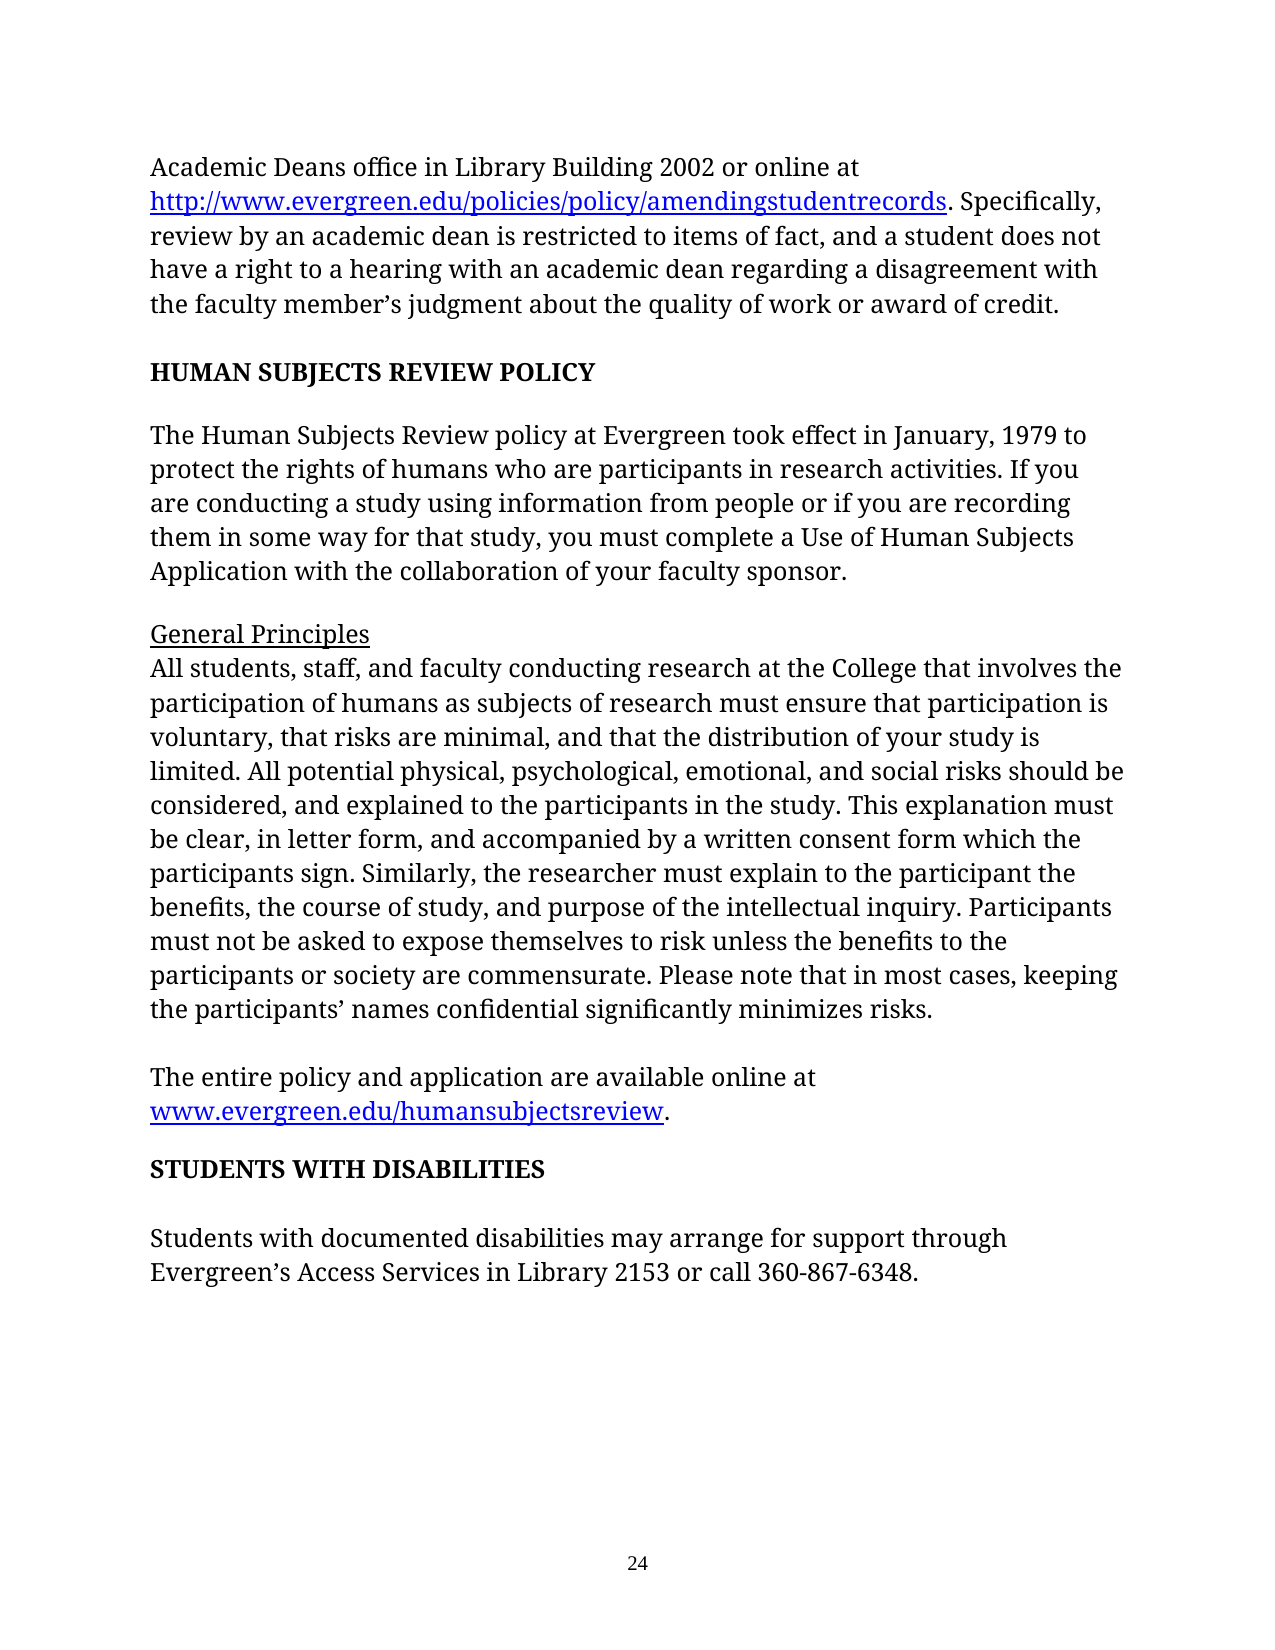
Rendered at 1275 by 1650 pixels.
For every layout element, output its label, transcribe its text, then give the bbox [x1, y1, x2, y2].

text The Human Subjects Review policy at Evergreen took effect in January, 1979 to protect the rights of humans who are participants in research activities. If you are conducting a study using information from people or if you are recording them in some way for that study, you must complete a Use of Human Subjects Application with the collaboration of your faculty sponsor. [150, 418, 1125, 588]
subtitle All students, staff, and faculty conducting research at the College that involves the participation of humans as subjects of research must ensure that participation is voluntary, that risks are minimal, and that the distribution of your study is limited. All potential physical, psychological, emotional, and social risks should be considered, and explained to the participants in the study. This explanation must be clear, in letter form, and accompanied by a written consent form which the participants sign. Similarly, the researcher must explain to the participant the benefits, the course of study, and purpose of the intellectual inquiry. Participants must not be asked to expose themselves to risk unless the benefits to the participants or society are commensurate. Please note that in most cases, keeping the participants’ names confidential significantly minimizes risks. [150, 651, 1125, 1026]
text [150, 150, 1125, 320]
subtitle STUDENTS WITH DISABILITIES [150, 1152, 1125, 1186]
text HUMAN SUBJECTS REVIEW POLICY [150, 354, 1125, 388]
subtitle General Principles [150, 617, 1125, 651]
text Students with documented disabilities may arrange for support through Evergreen’s Access Services in Library 2153 or call 360-867-6348. [150, 1220, 1125, 1288]
text The entire policy and application are available online at www.evergreen.edu/humansubjectsreview. [150, 1060, 1125, 1128]
